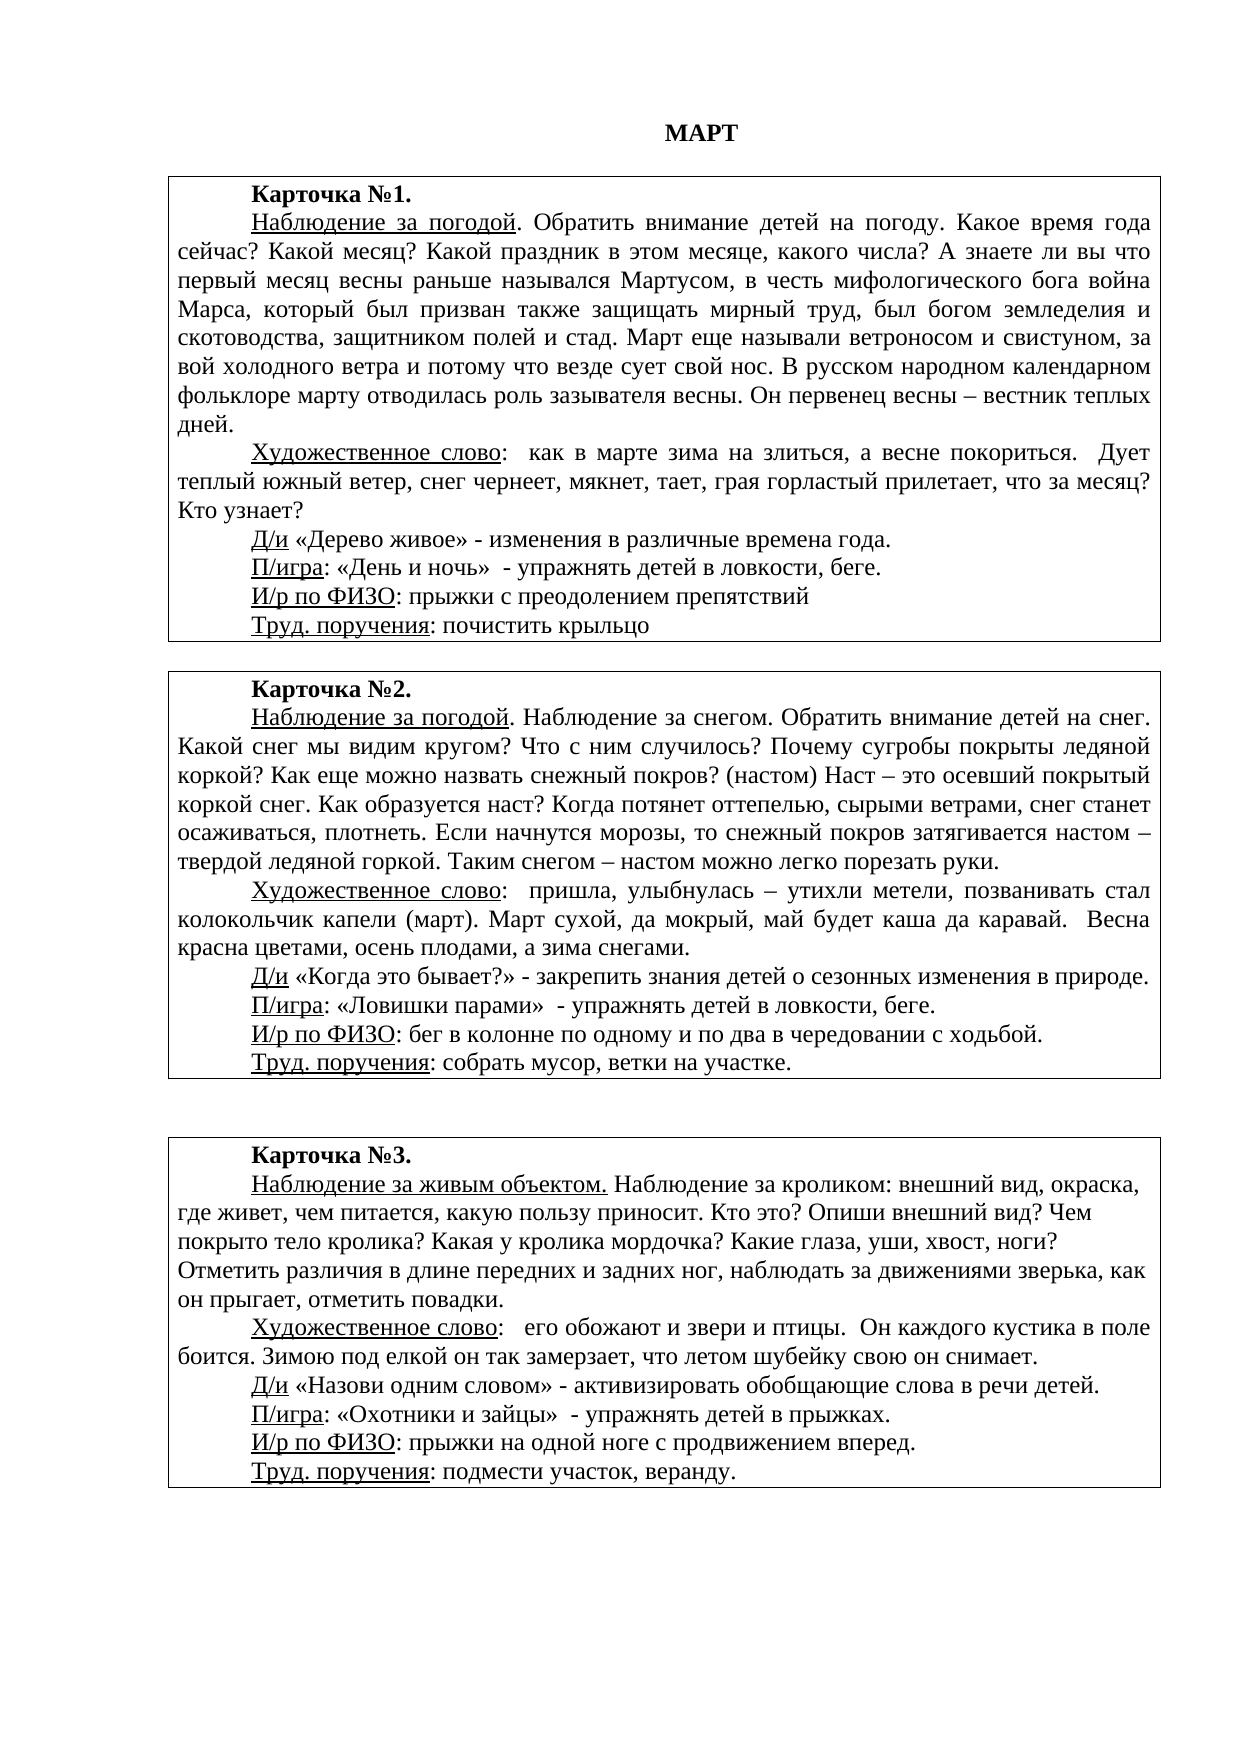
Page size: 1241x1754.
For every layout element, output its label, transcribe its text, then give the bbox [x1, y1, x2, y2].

text Д/и «Когда это бывает?» - закрепить знания детей о сезонных изменения в природе. [177, 961, 1152, 990]
text Д/и «Назови одним словом» - активизировать обобщающие слова в речи детей. [177, 1370, 1152, 1399]
text Художественное слово: его обожают и звери и птицы. Он каждого кустика в поле боится. Зимою под елкой он так замерзает, что летом шубейку свою он снимает. [177, 1312, 1152, 1370]
text Д/и «Дерево живое» - изменения в различные времена года. [177, 524, 1152, 552]
text П/игра: «День и ночь» - упражнять детей в ловкости, беге. [177, 552, 1152, 581]
text И/р по ФИЗО: прыжки на одной ноге с продвижением вперед. [177, 1427, 1152, 1453]
text Наблюдение за погодой. Обратить внимание детей на погоду. Какое время года сейчас? Какой месяц? Какой праздник в этом месяце, какого числа? А знаете ли вы что первый месяц весны раньше назывался Мартусом, в честь мифологического бога война Марса, который был призван также защищать мирный труд, был богом земледелия и скотоводства, защитником полей и стад. Март еще называли ветроносом и свистуном, за вой холодного ветра и потому что везде сует свой нос. В русском народном календарном фольклоре марту отводилась роль зазывателя весны. Он первенец весны – вестник теплых дней. [177, 207, 1152, 437]
text Наблюдение за живым объектом. Наблюдение за кроликом: внешний вид, окраска, где живет, чем питается, какую пользу приносит. Кто это? Опиши внешний вид? Чем покрыто тело кролика? Какая у кролика мордочка? Какие глаза, уши, хвост, ноги? Отметить различия в длине передних и задних ног, наблюдать за движениями зверька, как он прыгает, отметить повадки. [177, 1169, 1152, 1312]
text Наблюдение за погодой. Наблюдение за снегом. Обратить внимание детей на снег. Какой снег мы видим кругом? Что с ним случилось? Почему сугробы покрыты ледяной коркой? Как еще можно назвать снежный покров? (настом) Наст – это осевший покрытый коркой снег. Как образуется наст? Когда потянет оттепелью, сырыми ветрами, снег станет осаживаться, плотнеть. Если начнутся морозы, то снежный покров затягивается настом – твердой ледяной горкой. Таким снегом – настом можно легко порезать руки. [177, 702, 1152, 875]
text Художественное слово: пришла, улыбнулась – утихли метели, позванивать стал колокольчик капели (март). Март сухой, да мокрый, май будет каша да каравай. Весна красна цветами, осень плодами, а зима снегами. [177, 875, 1152, 961]
text Карточка №2. [169, 672, 1160, 702]
text Труд. поручения: подмести участок, веранду. [169, 1453, 1160, 1487]
text МАРТ [177, 118, 1152, 147]
text Труд. поручения: собрать мусор, ветки на участке. [169, 1044, 1160, 1078]
text П/игра: «Охотники и зайцы» - упражнять детей в прыжках. [177, 1399, 1152, 1427]
text И/р по ФИЗО: прыжки с преодолением препятствий [177, 581, 1152, 607]
text Карточка №1. [169, 177, 1160, 207]
text И/р по ФИЗО: бег в колонне по одному и по два в чередовании с ходьбой. [177, 1019, 1152, 1044]
text П/игра: «Ловишки парами» - упражнять детей в ловкости, беге. [177, 990, 1152, 1019]
text Карточка №3. [169, 1138, 1160, 1169]
text Художественное слово: как в марте зима на злиться, а весне покориться. Дует теплый южный ветер, снег чернеет, мякнет, тает, грая горластый прилетает, что за месяц? Кто узнает? [177, 437, 1152, 524]
text Труд. поручения: почистить крыльцо [169, 607, 1160, 641]
